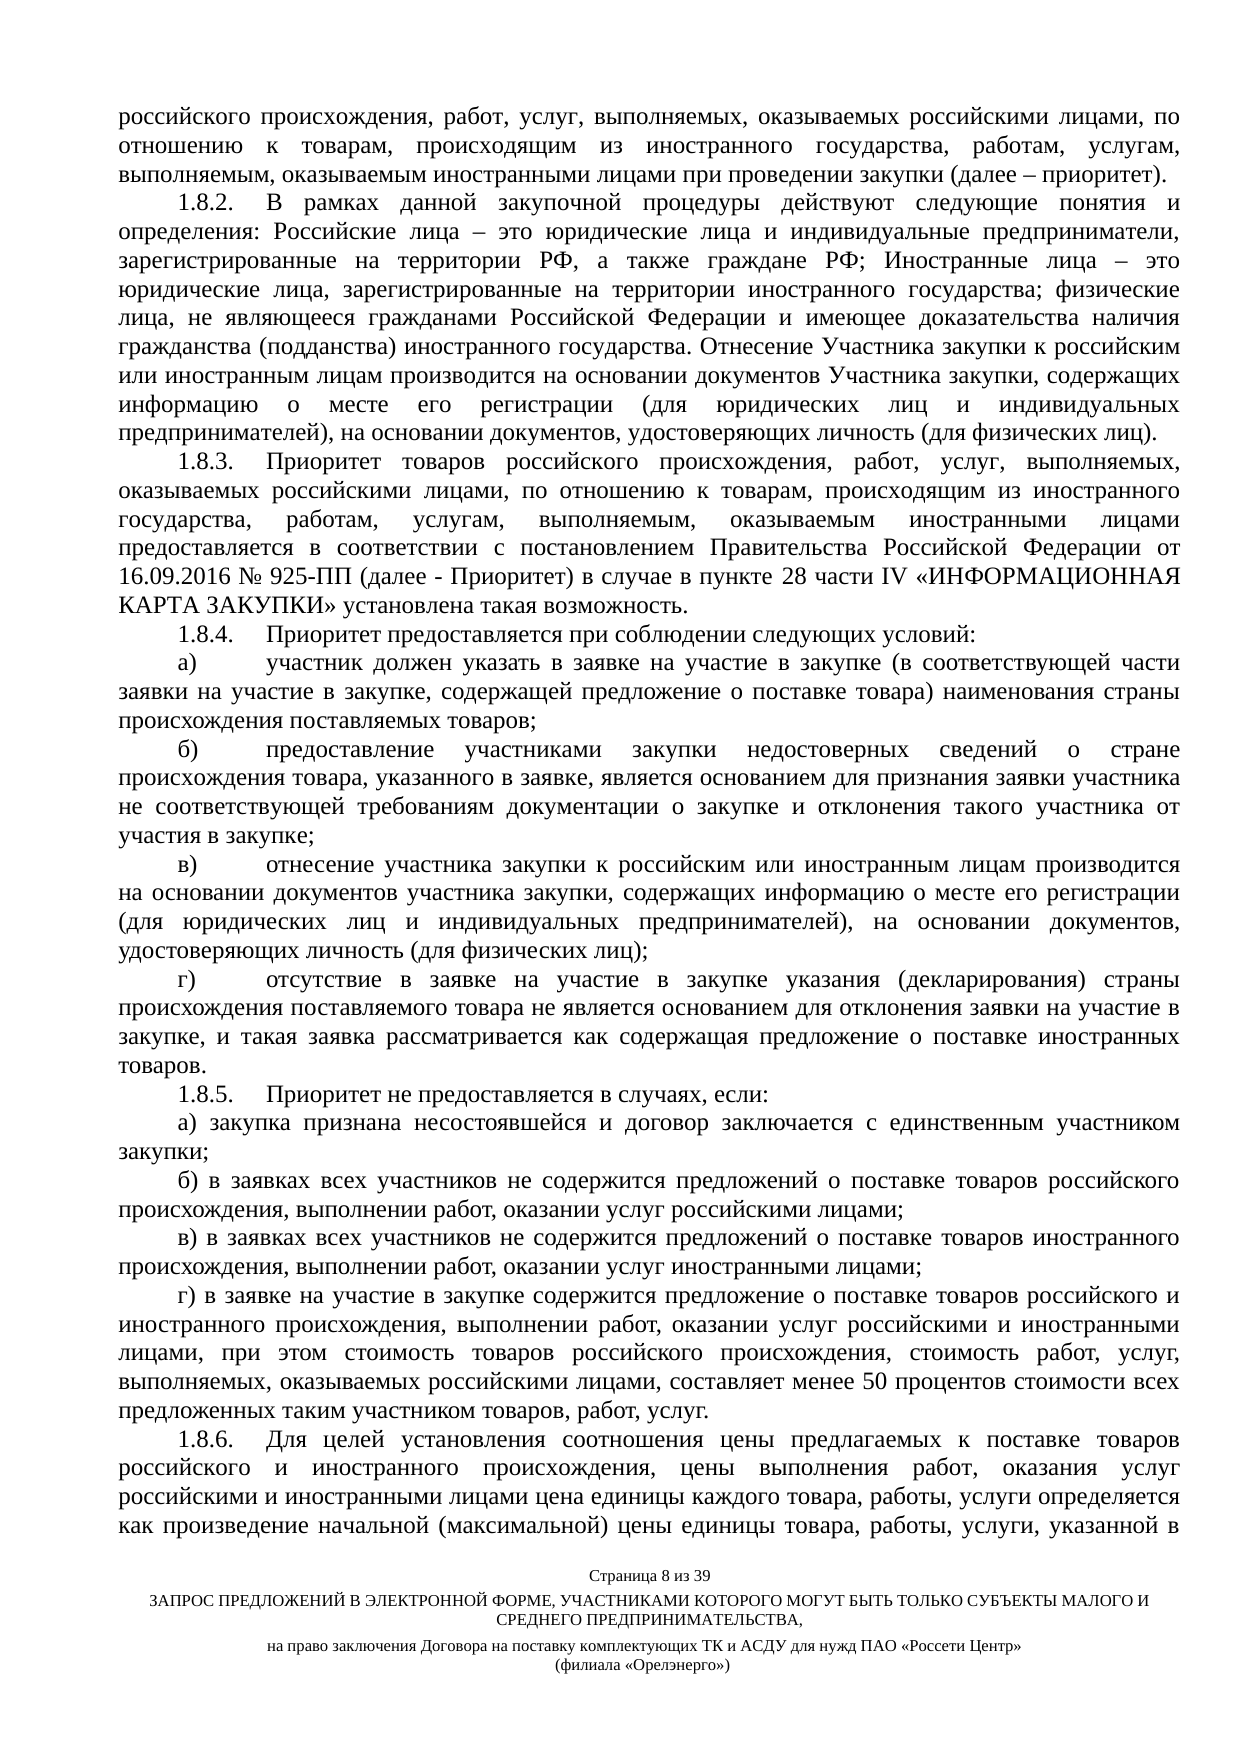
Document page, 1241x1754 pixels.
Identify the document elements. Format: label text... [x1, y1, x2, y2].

list отнесение участника закупки к российским или иностранным лицам производится на основании документов участника закупки, содержащих информацию о месте его регистрации (для юридических лиц и индивидуальных предпринимателей), на основании документов, удостоверяющих личность (для физических лиц); [118, 849, 1181, 964]
subtitle Приоритет не предоставляется в случаях, если: [118, 1079, 1181, 1107]
list г) в заявке на участие в закупке содержится предложение о поставке товаров российского и иностранного происхождения, выполнении работ, оказании услуг российскими и иностранными лицами, при этом стоимость товаров российского происхождения, стоимость работ, услуг, выполняемых, оказываемых российскими лицами, составляет менее 50 процентов стоимости всех предложенных таким участником товаров, работ, услуг. [118, 1280, 1181, 1424]
subtitle Приоритет предоставляется при соблюдении следующих условий: [118, 619, 1181, 647]
subtitle Приоритет товаров российского происхождения, работ, услуг, выполняемых, оказываемых российскими лицами, по отношению к товарам, происходящим из иностранного государства, работам, услугам, выполняемым, оказываемым иностранными лицами предоставляется в соответствии с постановлением Правительства Российской Федерации от 16.09.2016 № 925-ПП (далее - Приоритет) в случае в пункте 28 части IV «ИНФОРМАЦИОННАЯ КАРТА ЗАКУПКИ» установлена такая возможность. [118, 446, 1181, 619]
list в) в заявках всех участников не содержится предложений о поставке товаров иностранного происхождения, выполнении работ, оказании услуг иностранными лицами; [118, 1222, 1181, 1280]
list предоставление участниками закупки недостоверных сведений о стране происхождения товара, указанного в заявке, является основанием для признания заявки участника не соответствующей требованиям документации о закупке и отклонения такого участника от участия в закупке; [118, 734, 1181, 849]
list а) закупка признана несостоявшейся и договор заключается с единственным участником закупки; [118, 1107, 1181, 1165]
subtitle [118, 1424, 1181, 1539]
list участник должен указать в заявке на участие в закупке (в соответствующей части заявки на участие в закупке, содержащей предложение о поставке товара) наименования страны происхождения поставляемых товаров; [118, 647, 1181, 734]
subtitle В рамках данной закупочной процедуры действуют следующие понятия и определения: Российские лица – это юридические лица и индивидуальные предприниматели, зарегистрированные на территории РФ, а также граждане РФ; Иностранные лица – это юридические лица, зарегистрированные на территории иностранного государства; физические лица, не являющееся гражданами Российской Федерации и имеющее доказательства наличия гражданства (подданства) иностранного государства. Отнесение Участника закупки к российским или иностранным лицам производится на основании документов Участника закупки, содержащих информацию о месте его регистрации (для юридических лиц и индивидуальных предпринимателей), на основании документов, удостоверяющих личность (для физических лиц). [118, 187, 1181, 446]
list б) в заявках всех участников не содержится предложений о поставке товаров российского происхождения, выполнении работ, оказании услуг российскими лицами; [118, 1165, 1181, 1222]
list отсутствие в заявке на участие в закупке указания (декларирования) страны происхождения поставляемого товара не является основанием для отклонения заявки на участие в закупке, и такая заявка рассматривается как содержащая предложение о поставке иностранных товаров. [118, 964, 1181, 1079]
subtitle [118, 101, 1181, 187]
